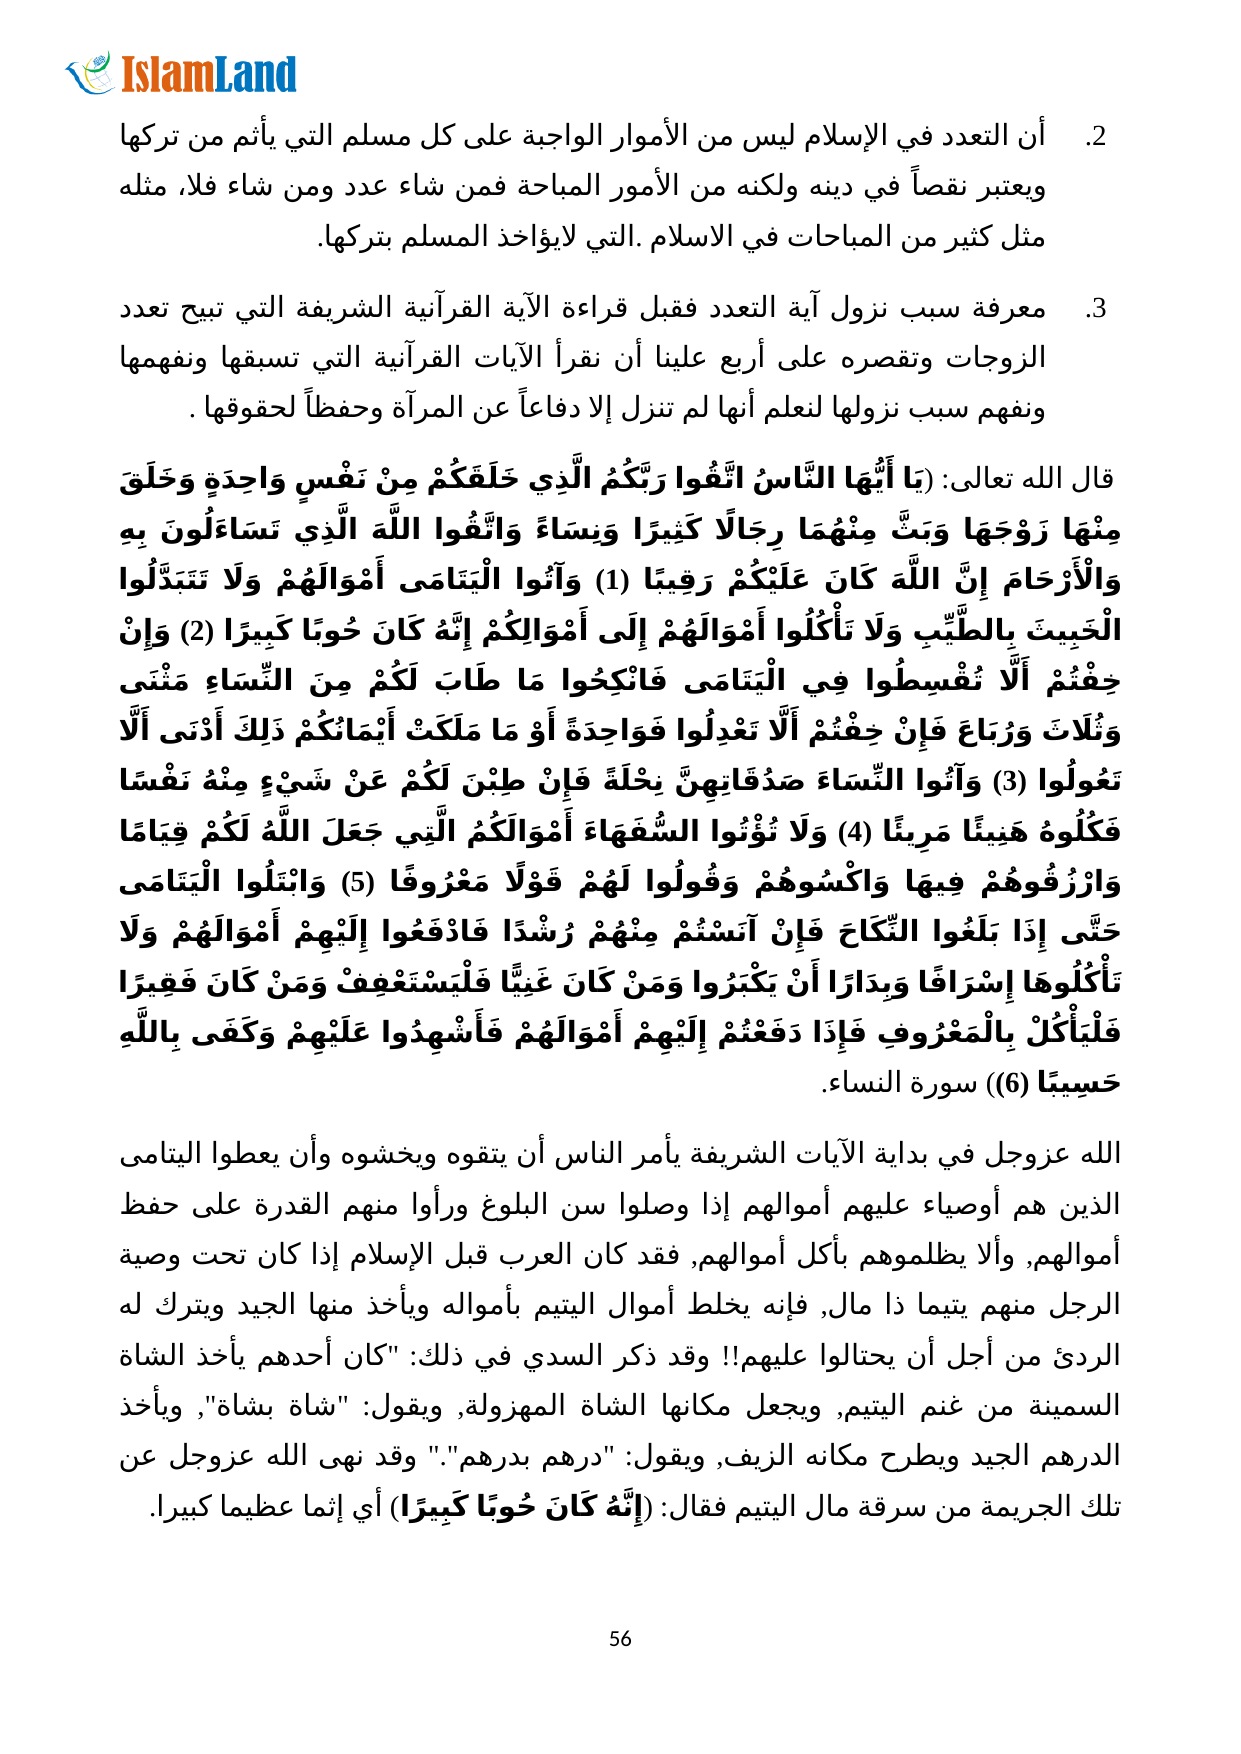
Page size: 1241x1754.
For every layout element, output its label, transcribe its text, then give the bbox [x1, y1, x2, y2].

list أن التعدد في الإسلام ليس من الأموار الواجبة على كل مسلم التي يأثم من تركها ويعتبر نقصاً في دينه ولكنه من الأمور المباحة فمن شاء عدد ومن شاء فلا، مثله مثل كثير من المباحات في الاسلام .التي لايؤاخذ المسلم بتركها. [118, 118, 1085, 252]
picture [59, 44, 301, 101]
list معرفة سبب نزول آية التعدد فقبل قراءة الآية القرآنية الشريفة التي تبيح تعدد الزوجات وتقصره على أربع علينا أن نقرأ الآيات القرآنية التي تسبقها ونفهمها ونفهم سبب نزولها لنعلم أنها لم تنزل إلا دفاعاً عن المرآة وحفظاً لحقوقها . [118, 290, 1085, 424]
text الله عزوجل في بداية الآيات الشريفة يأمر الناس أن يتقوه ويخشوه وأن يعطوا اليتامى الذين هم أوصياء عليهم أموالهم إذا وصلوا سن البلوغ ورأوا منهم القدرة على حفظ أموالهم, وألا يظلموهم بأكل أموالهم, فقد كان العرب قبل الإسلام إذا كان تحت وصية الرجل منهم يتيما ذا مال, فإنه يخلط أموال اليتيم بأمواله ويأخذ منها الجيد ويترك له الردئ من أجل أن يحتالوا عليهم!! وقد ذكر السدي في ذلك: "كان أحدهم يأخذ الشاة السمينة من غنم اليتيم, ويجعل مكانها الشاة المهزولة, ويقول: "شاة بشاة", ويأخذ الدرهم الجيد ويطرح مكانه الزيف, ويقول: "درهم بدرهم"." وقد نهى الله عزوجل عن تلك الجريمة من سرقة مال اليتيم فقال: (إِنَّهُ كَانَ حُوبًا كَبِيرًا) أي إثما عظيما كبيرا. [118, 1137, 1122, 1522]
text قال الله تعالى: (يَا أَيُّهَا النَّاسُ اتَّقُوا رَبَّكُمُ الَّذِي خَلَقَكُمْ مِنْ نَفْسٍ وَاحِدَةٍ وَخَلَقَ مِنْهَا زَوْجَهَا وَبَثَّ مِنْهُمَا رِجَالًا كَثِيرًا وَنِسَاءً وَاتَّقُوا اللَّهَ الَّذِي تَسَاءَلُونَ بِهِ وَالْأَرْحَامَ إِنَّ اللَّهَ كَانَ عَلَيْكُمْ رَقِيبًا (1) وَآتُوا الْيَتَامَى أَمْوَالَهُمْ وَلَا تَتَبَدَّلُوا الْخَبِيثَ بِالطَّيِّبِ وَلَا تَأْكُلُوا أَمْوَالَهُمْ إِلَى أَمْوَالِكُمْ إِنَّهُ كَانَ حُوبًا كَبِيرًا (2) وَإِنْ خِفْتُمْ أَلَّا تُقْسِطُوا فِي الْيَتَامَى فَانْكِحُوا مَا طَابَ لَكُمْ مِنَ النِّسَاءِ مَثْنَى وَثُلَاثَ وَرُبَاعَ فَإِنْ خِفْتُمْ أَلَّا تَعْدِلُوا فَوَاحِدَةً أَوْ مَا مَلَكَتْ أَيْمَانُكُمْ ذَلِكَ أَدْنَى أَلَّا تَعُولُوا (3) وَآتُوا النِّسَاءَ صَدُقَاتِهِنَّ نِحْلَةً فَإِنْ طِبْنَ لَكُمْ عَنْ شَيْءٍ مِنْهُ نَفْسًا فَكُلُوهُ هَنِيئًا مَرِيئًا (4) وَلَا تُؤْتُوا السُّفَهَاءَ أَمْوَالَكُمُ الَّتِي جَعَلَ اللَّهُ لَكُمْ قِيَامًا وَارْزُقُوهُمْ فِيهَا وَاكْسُوهُمْ وَقُولُوا لَهُمْ قَوْلًا مَعْرُوفًا (5) وَابْتَلُوا الْيَتَامَى حَتَّى إِذَا بَلَغُوا النِّكَاحَ فَإِنْ آنَسْتُمْ مِنْهُمْ رُشْدًا فَادْفَعُوا إِلَيْهِمْ أَمْوَالَهُمْ وَلَا تَأْكُلُوهَا إِسْرَافًا وَبِدَارًا أَنْ يَكْبَرُوا وَمَنْ كَانَ غَنِيًّا فَلْيَسْتَعْفِفْ وَمَنْ كَانَ فَقِيرًا فَلْيَأْكُلْ بِالْمَعْرُوفِ فَإِذَا دَفَعْتُمْ إِلَيْهِمْ أَمْوَالَهُمْ فَأَشْهِدُوا عَلَيْهِمْ وَكَفَى بِاللَّهِ حَسِيبًا (6)) سورة النساء. [118, 462, 1122, 1099]
